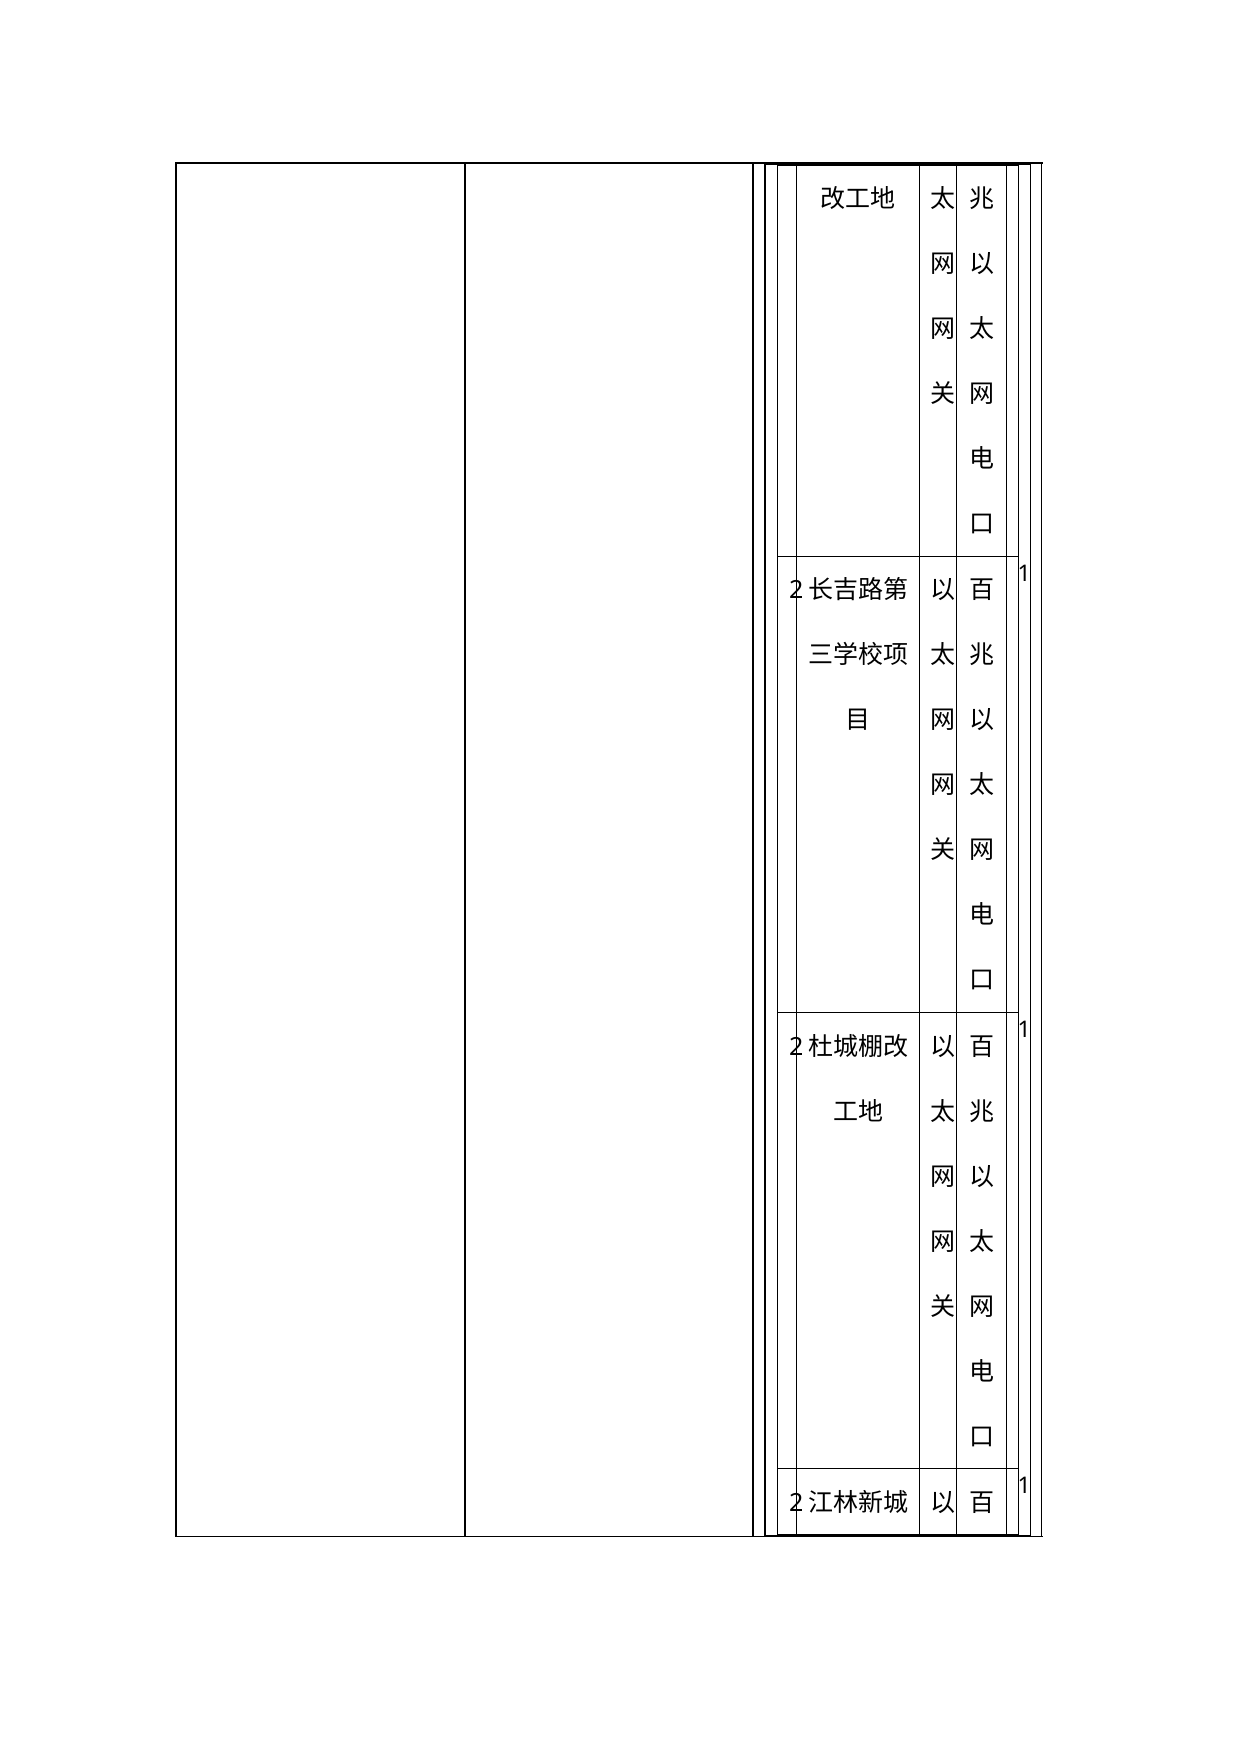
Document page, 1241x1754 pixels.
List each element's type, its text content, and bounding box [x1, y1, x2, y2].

table_cell [778, 166, 796, 556]
table_cell [778, 1013, 796, 1468]
table_cell [957, 1469, 1006, 1534]
table_cell [1007, 1013, 1018, 1468]
table_cell [920, 557, 956, 1012]
table_cell [778, 1469, 796, 1534]
table_cell [957, 1013, 1006, 1468]
table_cell [797, 557, 919, 1012]
table_cell [957, 557, 1006, 1012]
table_cell [797, 166, 919, 556]
table_cell [797, 1013, 919, 1468]
table_cell 1 [177, 164, 464, 1536]
table_cell [797, 1469, 919, 1534]
table_cell [957, 166, 1006, 556]
table_cell [920, 166, 956, 556]
table_cell [754, 164, 764, 1536]
table_cell [466, 164, 752, 1536]
table_cell [778, 557, 796, 1012]
table_cell [1031, 164, 1041, 1536]
table_cell [1007, 557, 1018, 1012]
table_cell [920, 1013, 956, 1468]
table_cell [920, 1469, 956, 1534]
table_cell [766, 165, 777, 1535]
table_cell [1019, 165, 1030, 1535]
table_cell [1007, 1469, 1018, 1534]
table_cell [1007, 166, 1018, 556]
